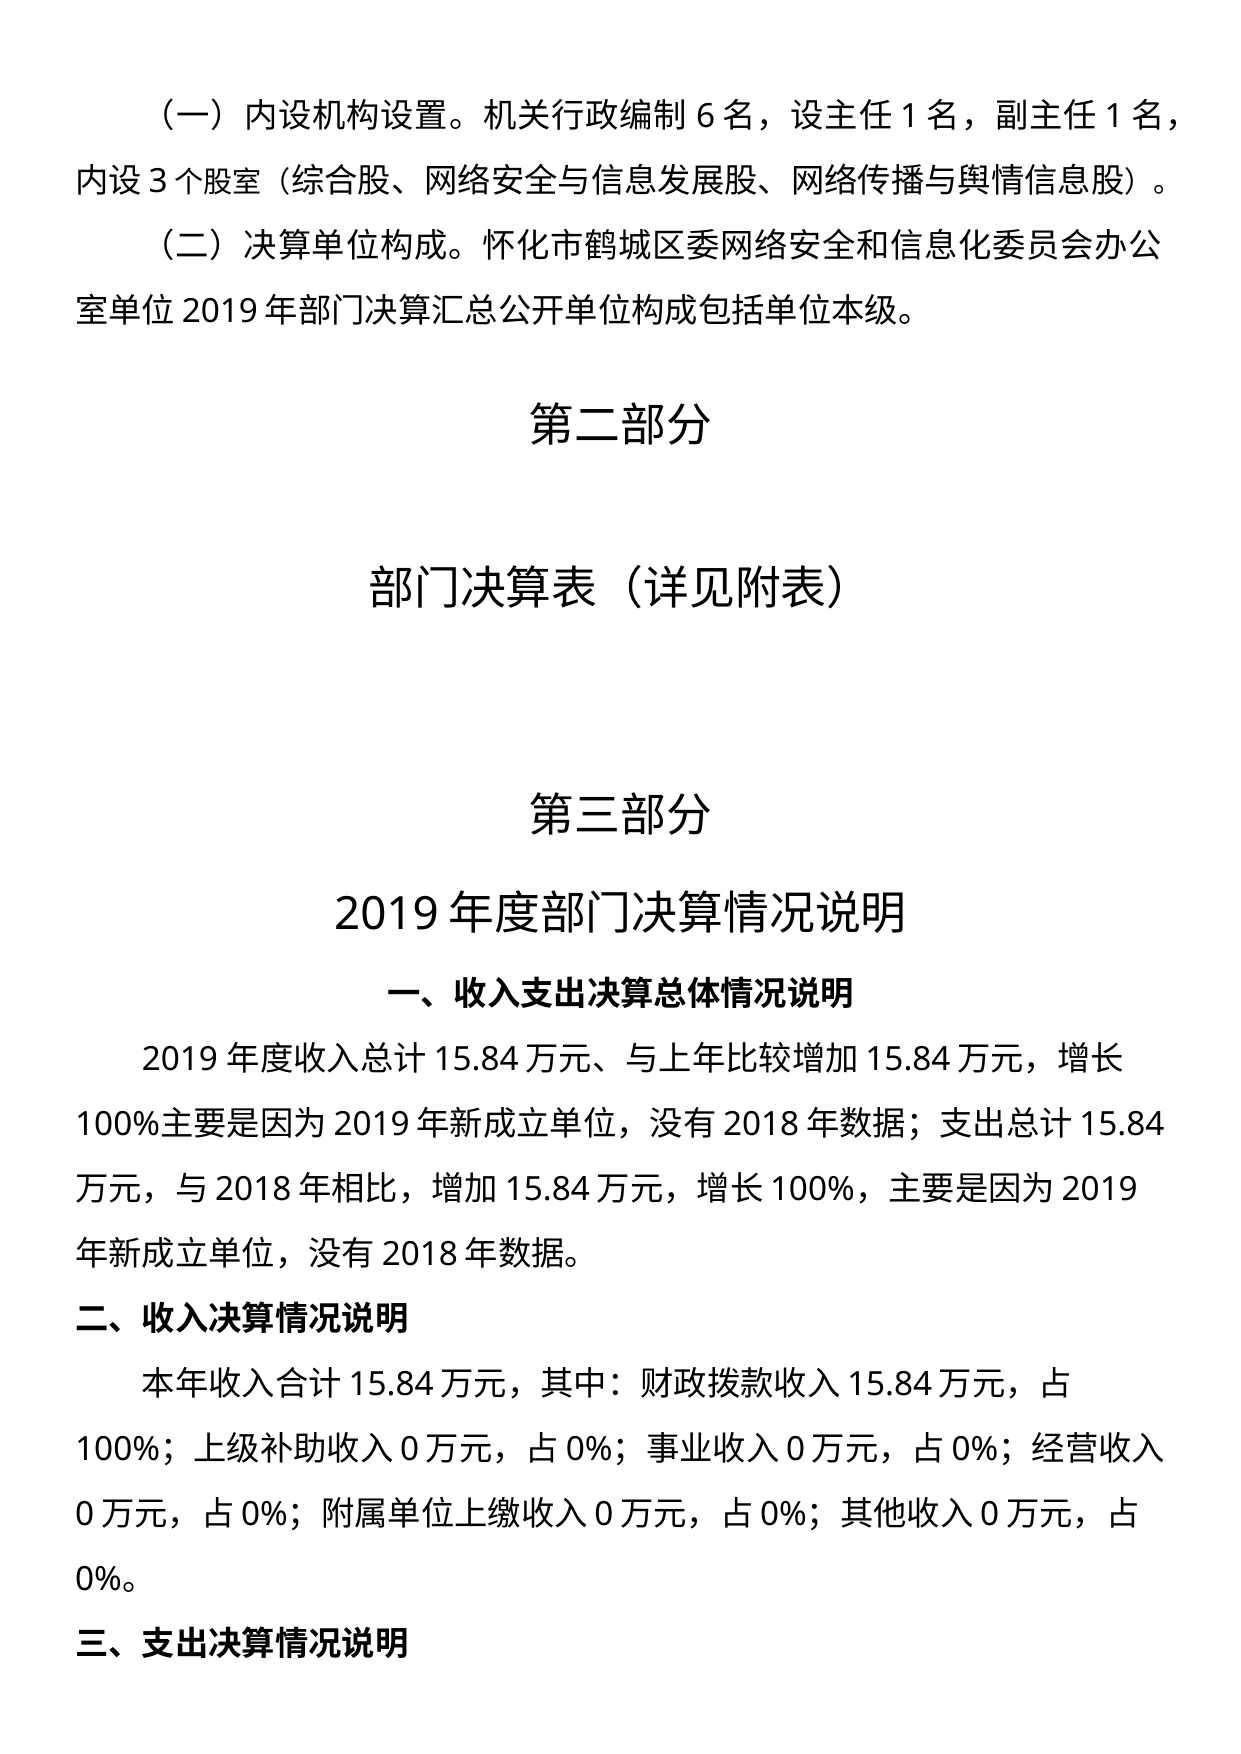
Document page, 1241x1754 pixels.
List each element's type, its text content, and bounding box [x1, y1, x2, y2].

text 部门决算表（详见附表） [75, 536, 1165, 633]
text 2019 年度收入总计15.84万元、与上年比较增加15.84万元，增长100%主要是因为2019年新成立单位，没有2018年数据；支出总计15.84万元，与2018年相比，增加15.84万元，增长100%，主要是因为2019年新成立单位，没有2018年数据。 [75, 1023, 1165, 1283]
text 第二部分 [75, 373, 1165, 471]
text （一）内设机构设置。机关行政编制6名，设主任1名，副主任1名，内设3个股室（综合股、网络安全与信息发展股、网络传播与舆情信息股）。 [75, 81, 1165, 211]
text 三、支出决算情况说明 [75, 1608, 1165, 1673]
text （二）决算单位构成。怀化市鹤城区委网络安全和信息化委员会办公室单位2019年部门决算汇总公开单位构成包括单位本级。 [75, 211, 1165, 341]
text 2019年度部门决算情况说明 [75, 861, 1165, 958]
text 第三部分 [75, 763, 1165, 861]
text 二、收入决算情况说明 [75, 1283, 1165, 1348]
text 本年收入合计15.84万元，其中：财政拨款收入15.84万元，占100%；上级补助收入0万元，占0%；事业收入0万元，占0%；经营收入0万元，占0%；附属单位上缴收入0万元，占0%；其他收入0万元，占0%。 [75, 1348, 1165, 1608]
text 一、收入支出决算总体情况说明 [75, 958, 1165, 1023]
